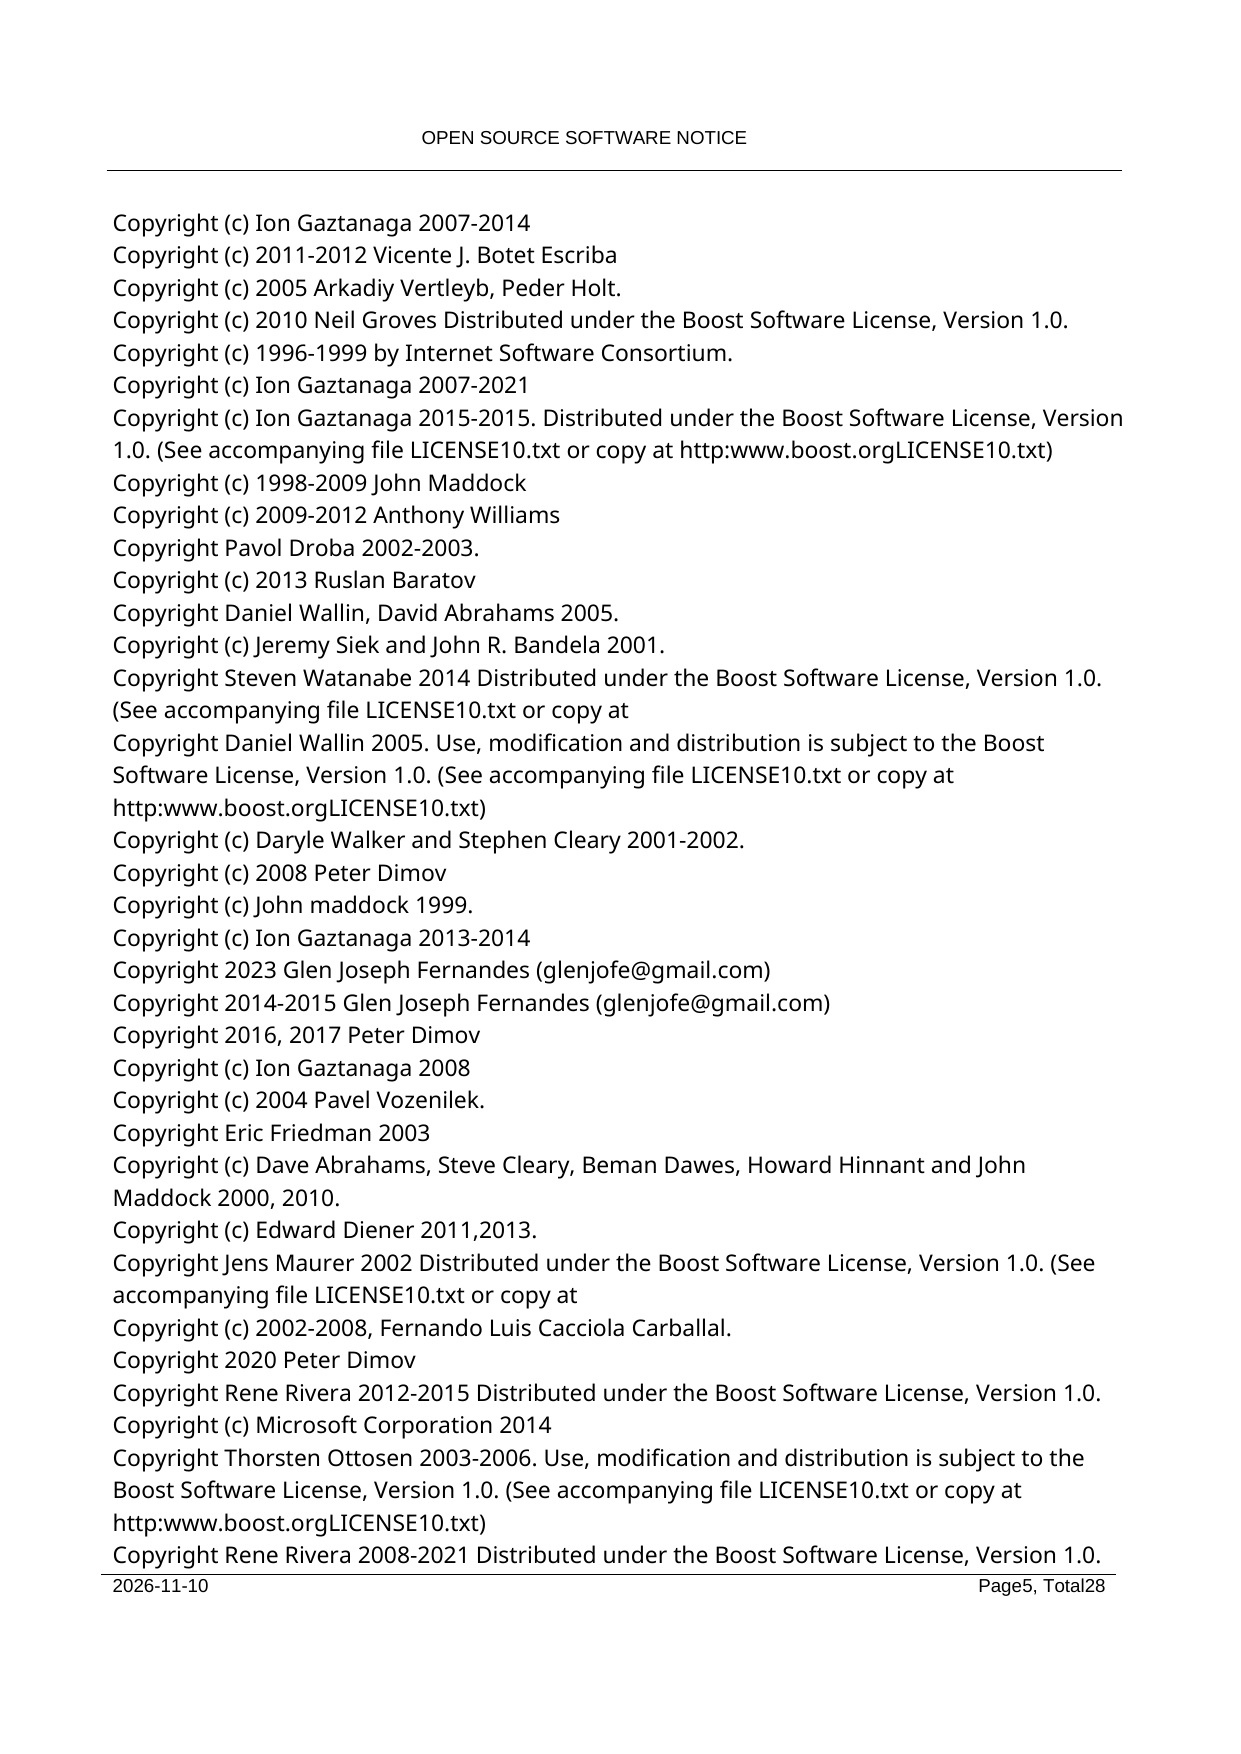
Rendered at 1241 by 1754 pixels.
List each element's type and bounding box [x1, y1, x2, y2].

text [112, 206, 1128, 1571]
